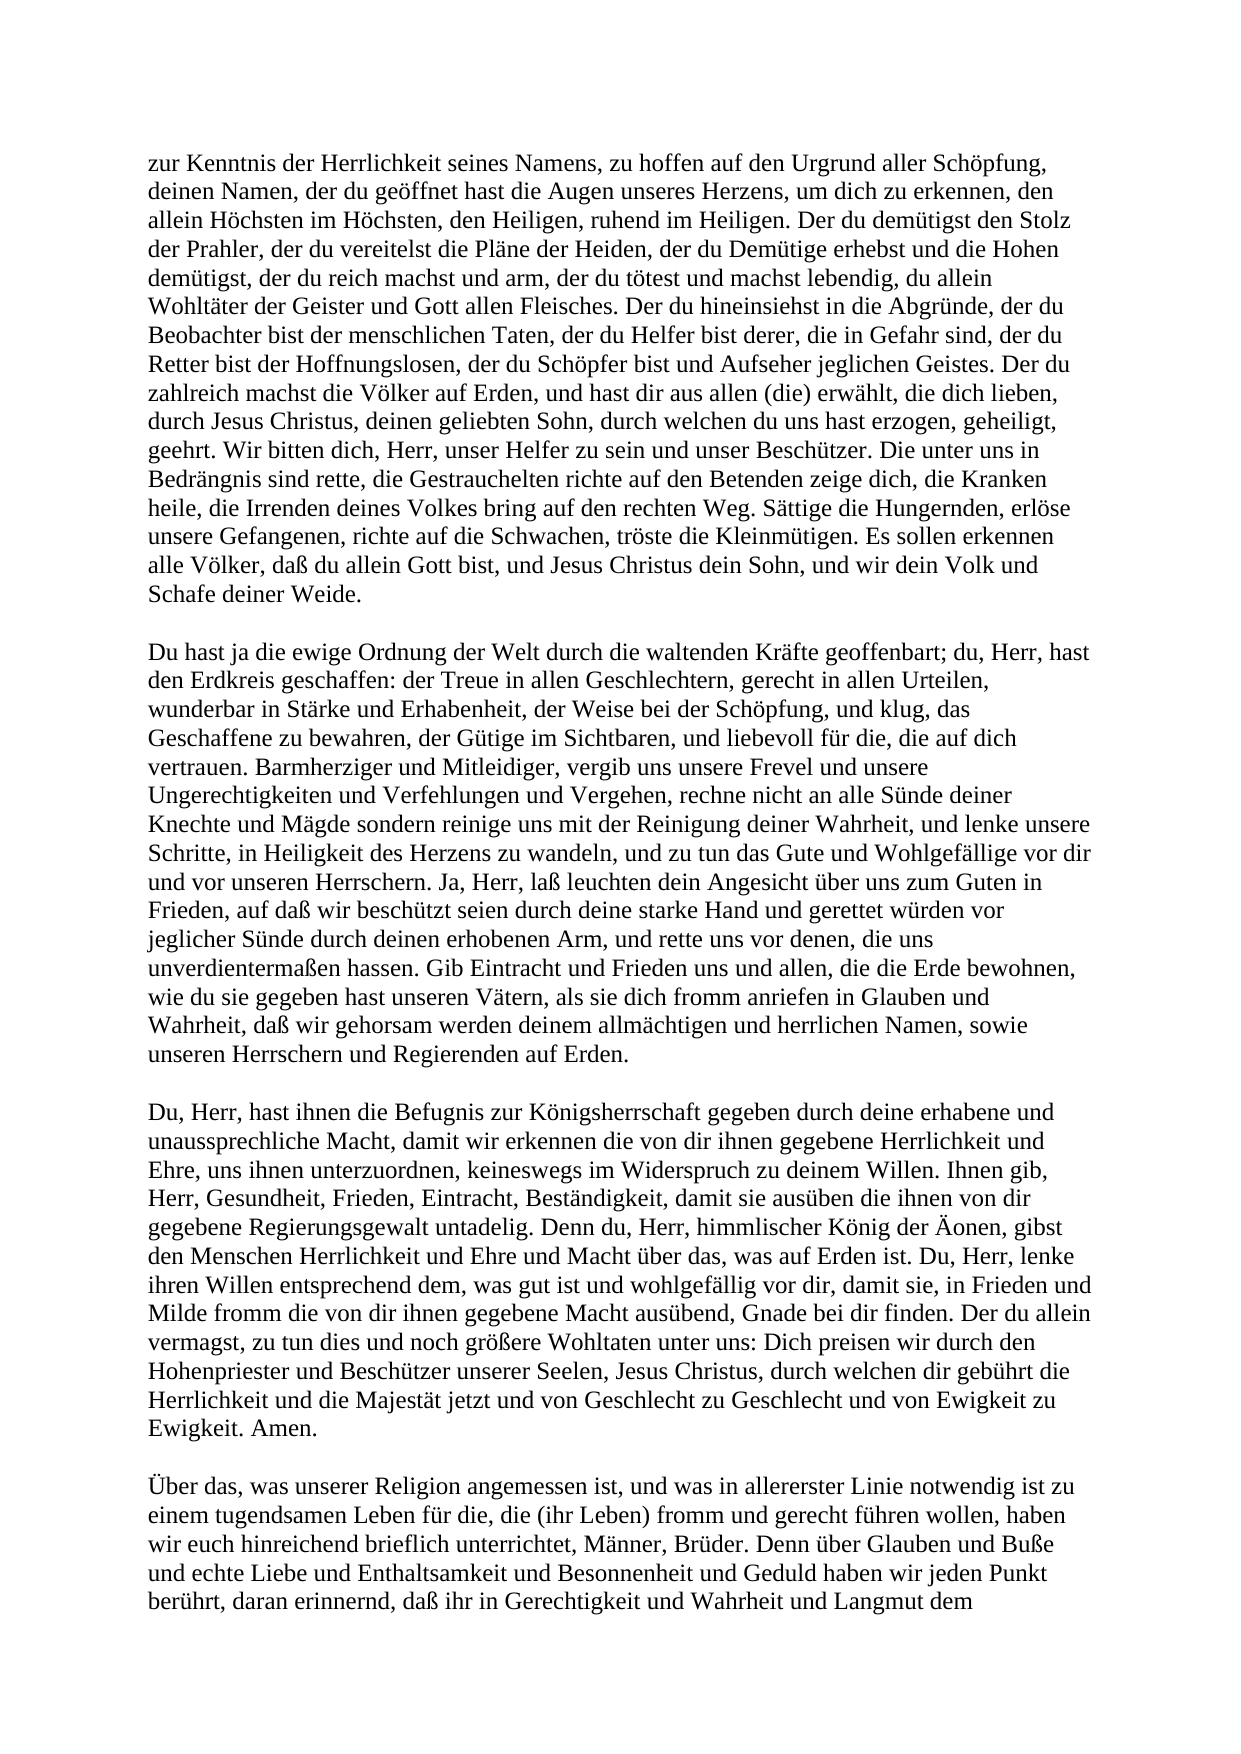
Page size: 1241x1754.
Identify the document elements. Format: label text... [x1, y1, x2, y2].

text Du hast ja die ewige Ordnung der Welt durch die waltenden Kräfte geoffenbart; du, Herr, hast den Erdkreis geschaffen: der Treue in allen Geschlechtern, gerecht in allen Urteilen, wunderbar in Stärke und Erhabenheit, der Weise bei der Schöpfung, und klug, das Geschaffene zu bewahren, der Gütige im Sichtbaren, und liebevoll für die, die auf dich vertrauen. Barmherziger und Mitleidiger, vergib uns unsere Frevel und unsere Ungerechtigkeiten und Verfehlungen und Vergehen, rechne nicht an alle Sünde deiner Knechte und Mägde sondern reinige uns mit der Reinigung deiner Wahrheit, und lenke unsere Schritte, in Heiligkeit des Herzens zu wandeln, und zu tun das Gute und Wohlgefällige vor dir und vor unseren Herrschern. Ja, Herr, laß leuchten dein Angesicht über uns zum Guten in Frieden, auf daß wir beschützt seien durch deine starke Hand und gerettet würden vor jeglicher Sünde durch deinen erhobenen Arm, und rette uns vor denen, die uns unverdientermaßen hassen. Gib Eintracht und Frieden uns und allen, die die Erde bewohnen, wie du sie gegeben hast unseren Vätern, als sie dich fromm anriefen in Glauben und Wahrheit, daß wir gehorsam werden deinem allmächtigen und herrlichen Namen, sowie unseren Herrschern und Regierenden auf Erden. [148, 637, 1093, 1068]
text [148, 148, 1093, 608]
text Du, Herr, hast ihnen die Befugnis zur Königsherrschaft gegeben durch deine erhabene und unaussprechliche Macht, damit wir erkennen die von dir ihnen gegebene Herrlichkeit und Ehre, uns ihnen unterzuordnen, keineswegs im Widerspruch zu deinem Willen. Ihnen gib, Herr, Gesundheit, Frieden, Eintracht, Beständigkeit, damit sie ausüben die ihnen von dir gegebene Regierungsgewalt untadelig. Denn du, Herr, himmlischer König der Äonen, gibst den Menschen Herrlichkeit und Ehre und Macht über das, was auf Erden ist. Du, Herr, lenke ihren Willen entsprechend dem, was gut ist und wohlgefällig vor dir, damit sie, in Frieden und Milde fromm die von dir ihnen gegebene Macht ausübend, Gnade bei dir finden. Der du allein vermagst, zu tun dies und noch größere Wohltaten unter uns: Dich preisen wir durch den Hohenpriester und Beschützer unserer Seelen, Jesus Christus, durch welchen dir gebührt die Herrlichkeit und die Majestät jetzt und von Geschlecht zu Geschlecht und von Ewigkeit zu Ewigkeit. Amen. [148, 1097, 1093, 1442]
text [148, 1471, 1093, 1615]
